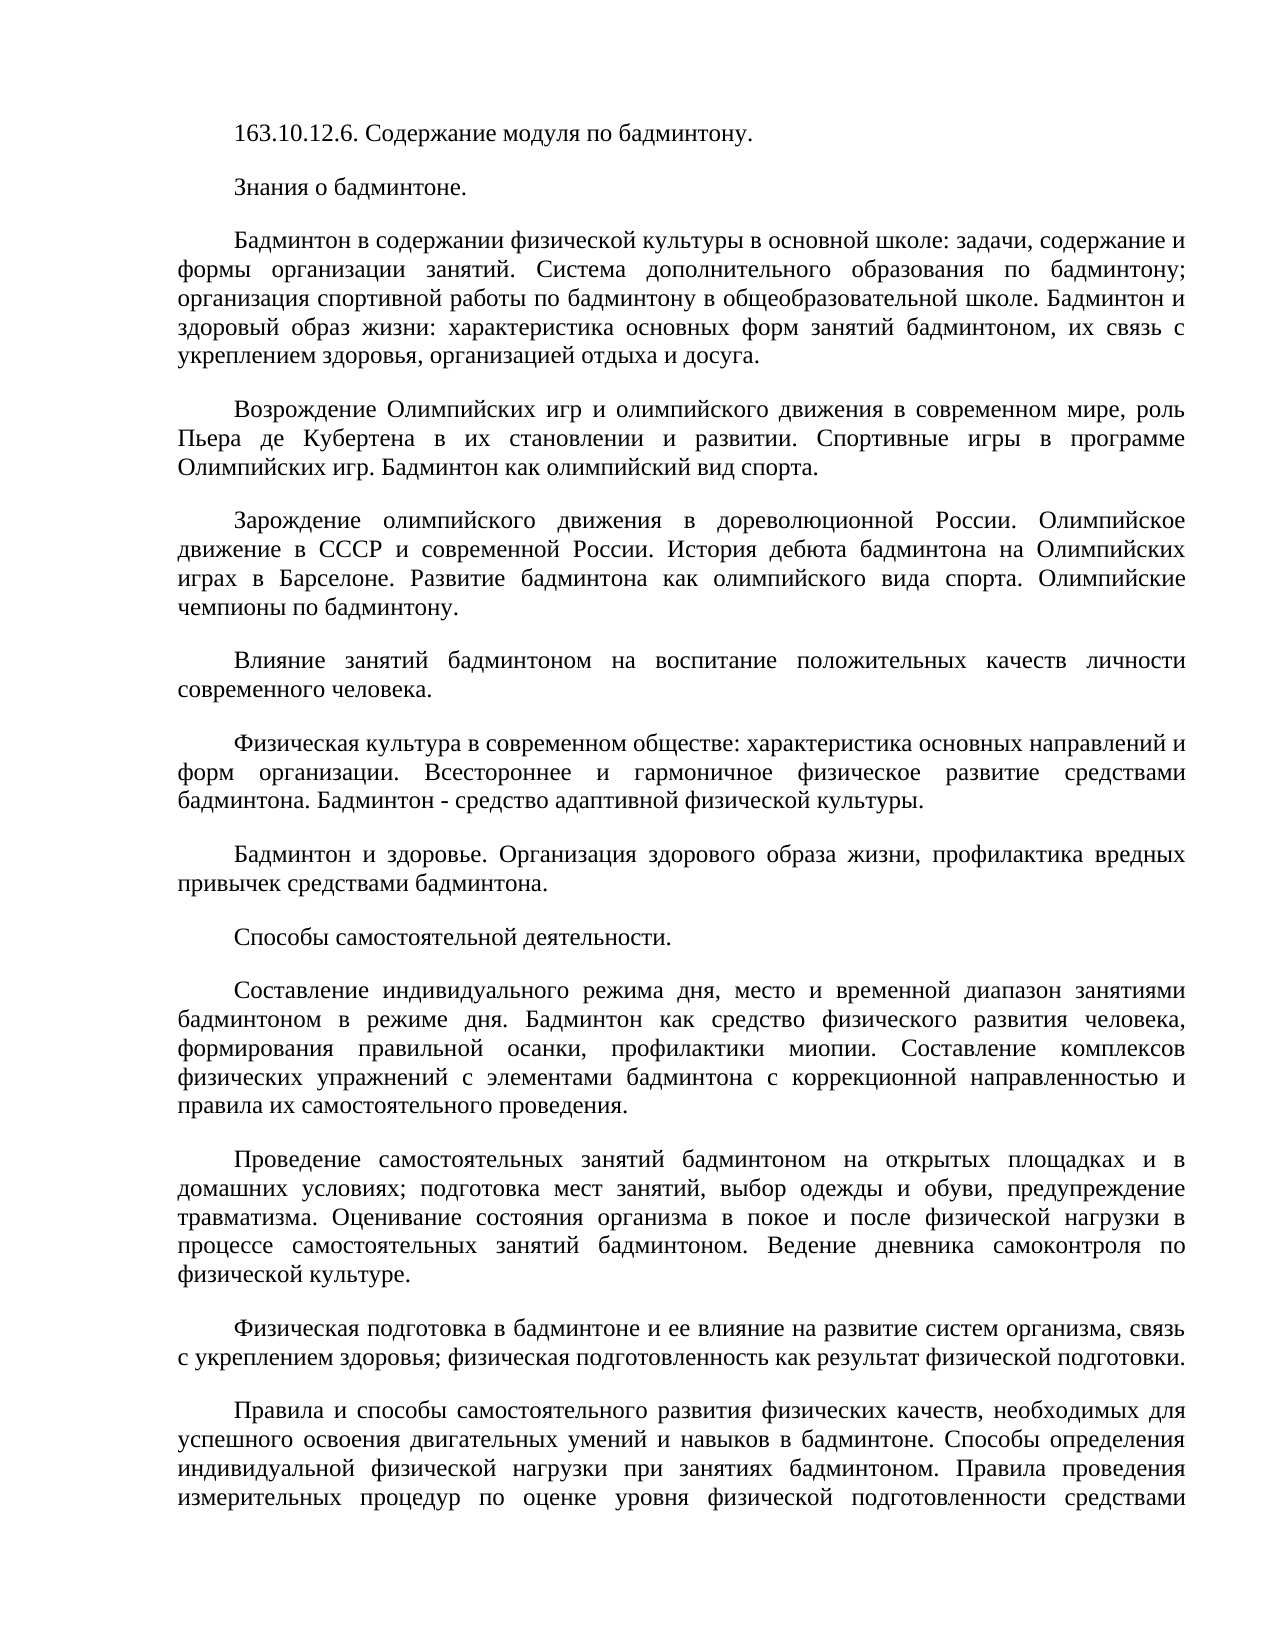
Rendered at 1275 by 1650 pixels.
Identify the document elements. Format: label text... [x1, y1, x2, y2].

text Влияние занятий бадминтоном на воспитание положительных качеств личности современного человека. [177, 646, 1186, 703]
text Бадминтон и здоровье. Организация здорового образа жизни, профилактика вредных привычек средствами бадминтона. [177, 839, 1186, 897]
text Физическая культура в современном обществе: характеристика основных направлений и форм организации. Всестороннее и гармоничное физическое развитие средствами бадминтона. Бадминтон - средство адаптивной физической культуры. [177, 728, 1186, 814]
text Способы самостоятельной деятельности. [177, 922, 1186, 951]
text 163.10.12.6. Содержание модуля по бадминтону. [177, 118, 1186, 147]
text Знания о бадминтоне. [177, 172, 1186, 201]
text Составление индивидуального режима дня, место и временной диапазон занятиями бадминтоном в режиме дня. Бадминтон как средство физического развития человека, формирования правильной осанки, профилактики миопии. Составление комплексов физических упражнений с элементами бадминтона с коррекционной направленностью и правила их самостоятельного проведения. [177, 976, 1186, 1119]
text Физическая подготовка в бадминтоне и ее влияние на развитие систем организма, связь с укреплением здоровья; физическая подготовленность как результат физической подготовки. [177, 1313, 1186, 1371]
text Бадминтон в содержании физической культуры в основной школе: задачи, содержание и формы организации занятий. Система дополнительного образования по бадминтону; организация спортивной работы по бадминтону в общеобразовательной школе. Бадминтон и здоровый образ жизни: характеристика основных форм занятий бадминтоном, их связь с укреплением здоровья, организацией отдыха и досуга. [177, 226, 1186, 369]
text Проведение самостоятельных занятий бадминтоном на открытых площадках и в домашних условиях; подготовка мест занятий, выбор одежды и обуви, предупреждение травматизма. Оценивание состояния организма в покое и после физической нагрузки в процессе самостоятельных занятий бадминтоном. Ведение дневника самоконтроля по физической культуре. [177, 1144, 1186, 1288]
text Возрождение Олимпийских игр и олимпийского движения в современном мире, роль Пьера де Кубертена в их становлении и развитии. Спортивные игры в программе Олимпийских игр. Бадминтон как олимпийский вид спорта. [177, 394, 1186, 481]
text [177, 1396, 1186, 1511]
text Зарождение олимпийского движения в дореволюционной России. Олимпийское движение в СССР и современной России. История дебюта бадминтона на Олимпийских играх в Барселоне. Развитие бадминтона как олимпийского вида спорта. Олимпийские чемпионы по бадминтону. [177, 506, 1186, 621]
